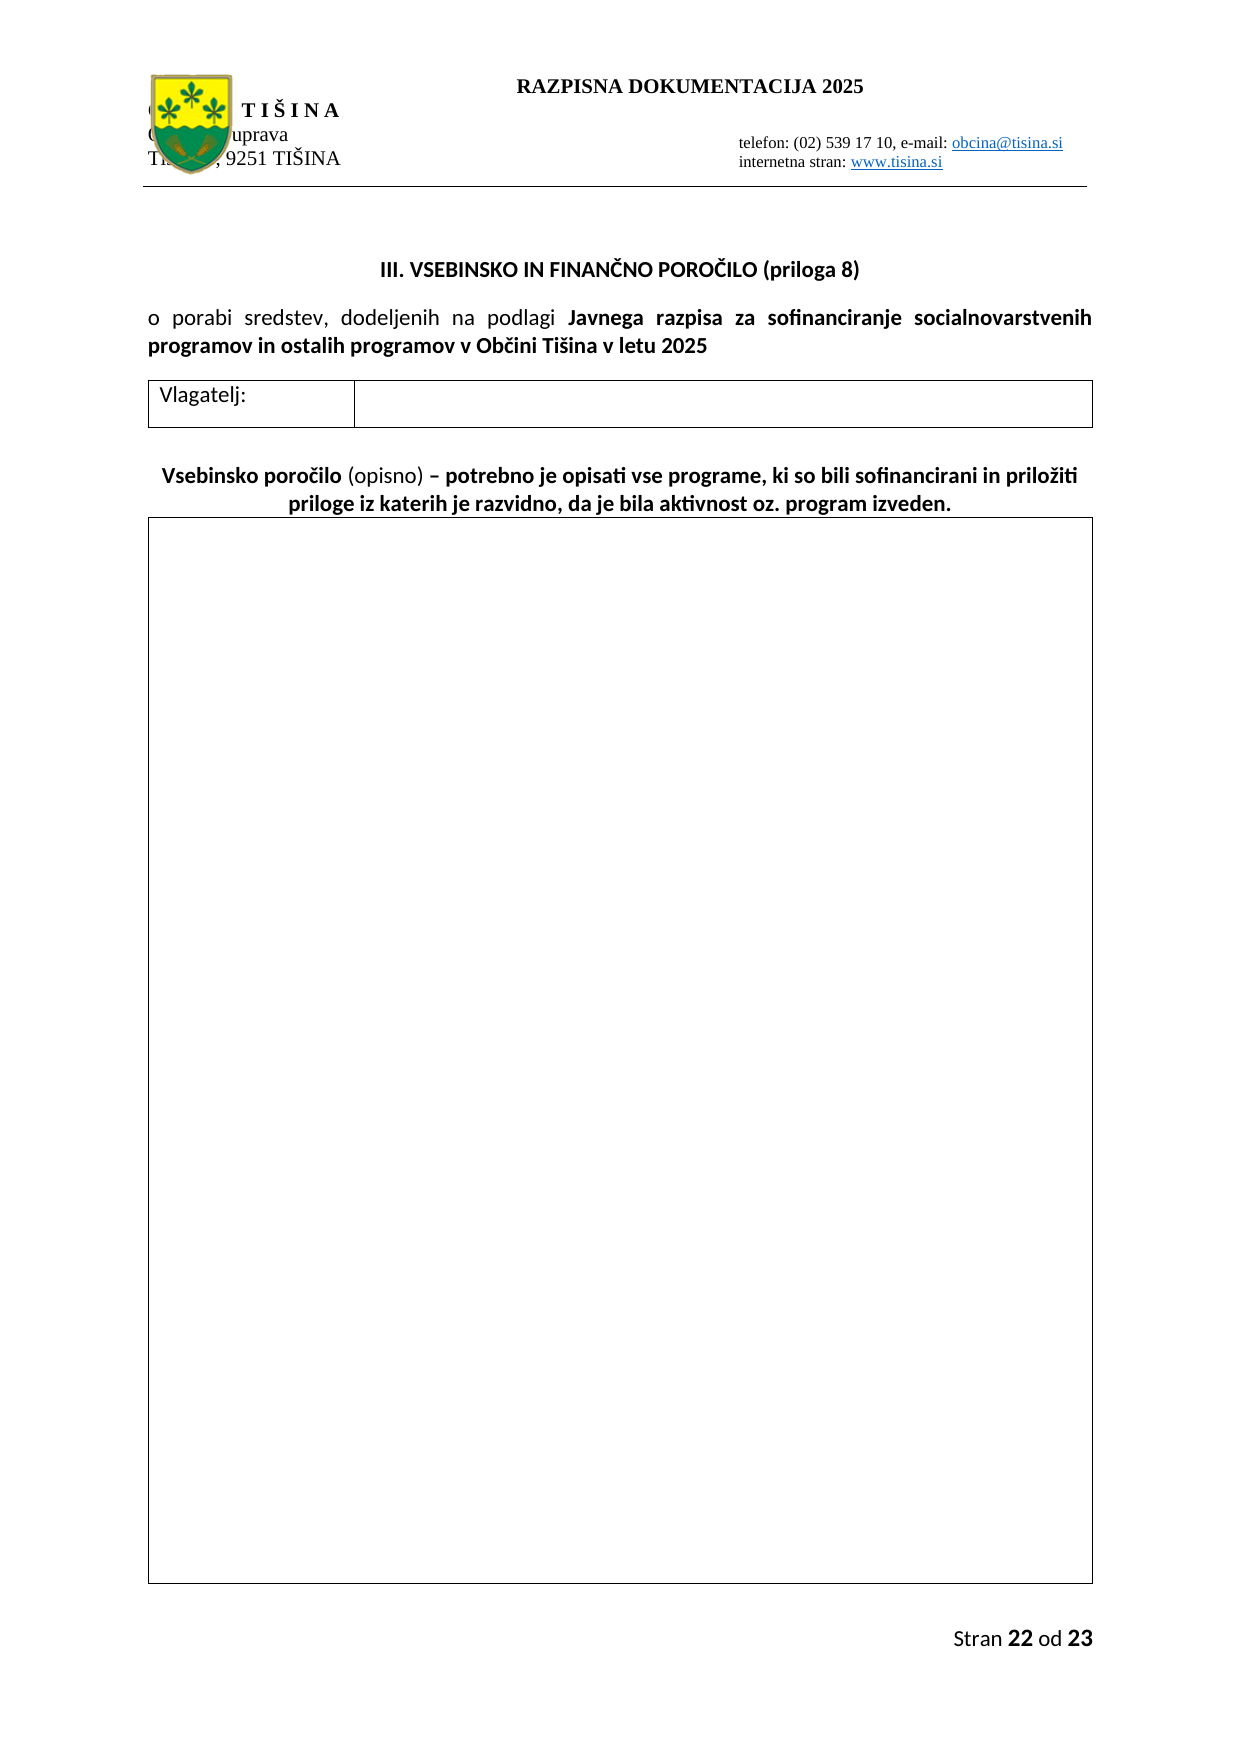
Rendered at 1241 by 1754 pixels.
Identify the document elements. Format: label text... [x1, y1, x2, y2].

picture [148, 73, 235, 176]
table_header [355, 381, 1092, 427]
text III. VSEBINSKO IN FINANČNO POROČILO (priloga 8) [148, 255, 1093, 283]
table_header Vlagatelj: [149, 381, 354, 427]
text Vsebinsko poročilo (opisno) – potrebno je opisati vse programe, ki so bili sofinancirani in priložiti priloge iz katerih je razvidno, da je bila aktivnost oz. program izveden. [148, 461, 1093, 517]
table_header [149, 518, 1092, 1583]
text o porabi sredstev, dodeljenih na podlagi Javnega razpisa za sofinanciranje socialnovarstvenih programov in ostalih programov v Občini Tišina v letu 2025 [148, 303, 1093, 359]
